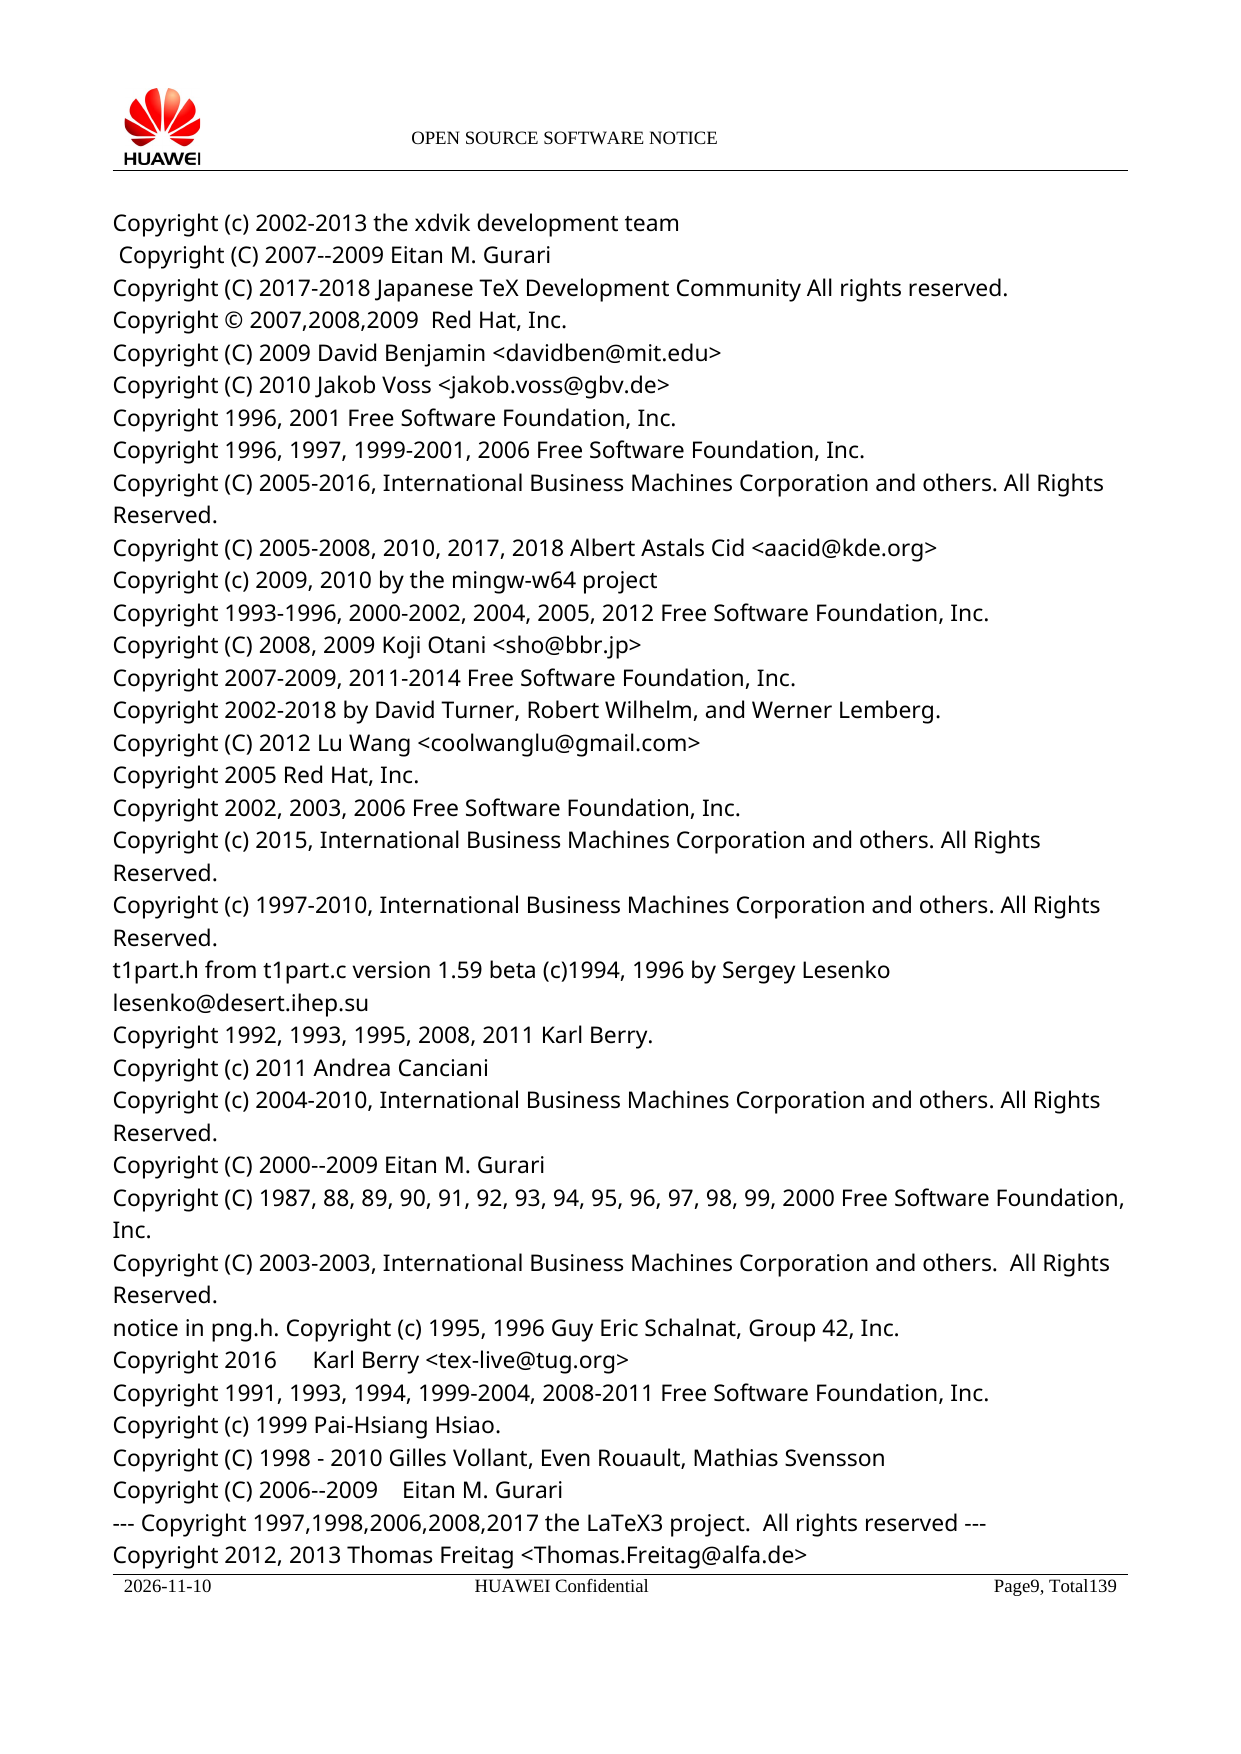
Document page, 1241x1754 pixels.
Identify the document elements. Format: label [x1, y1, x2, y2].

picture [124, 88, 201, 165]
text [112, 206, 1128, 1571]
